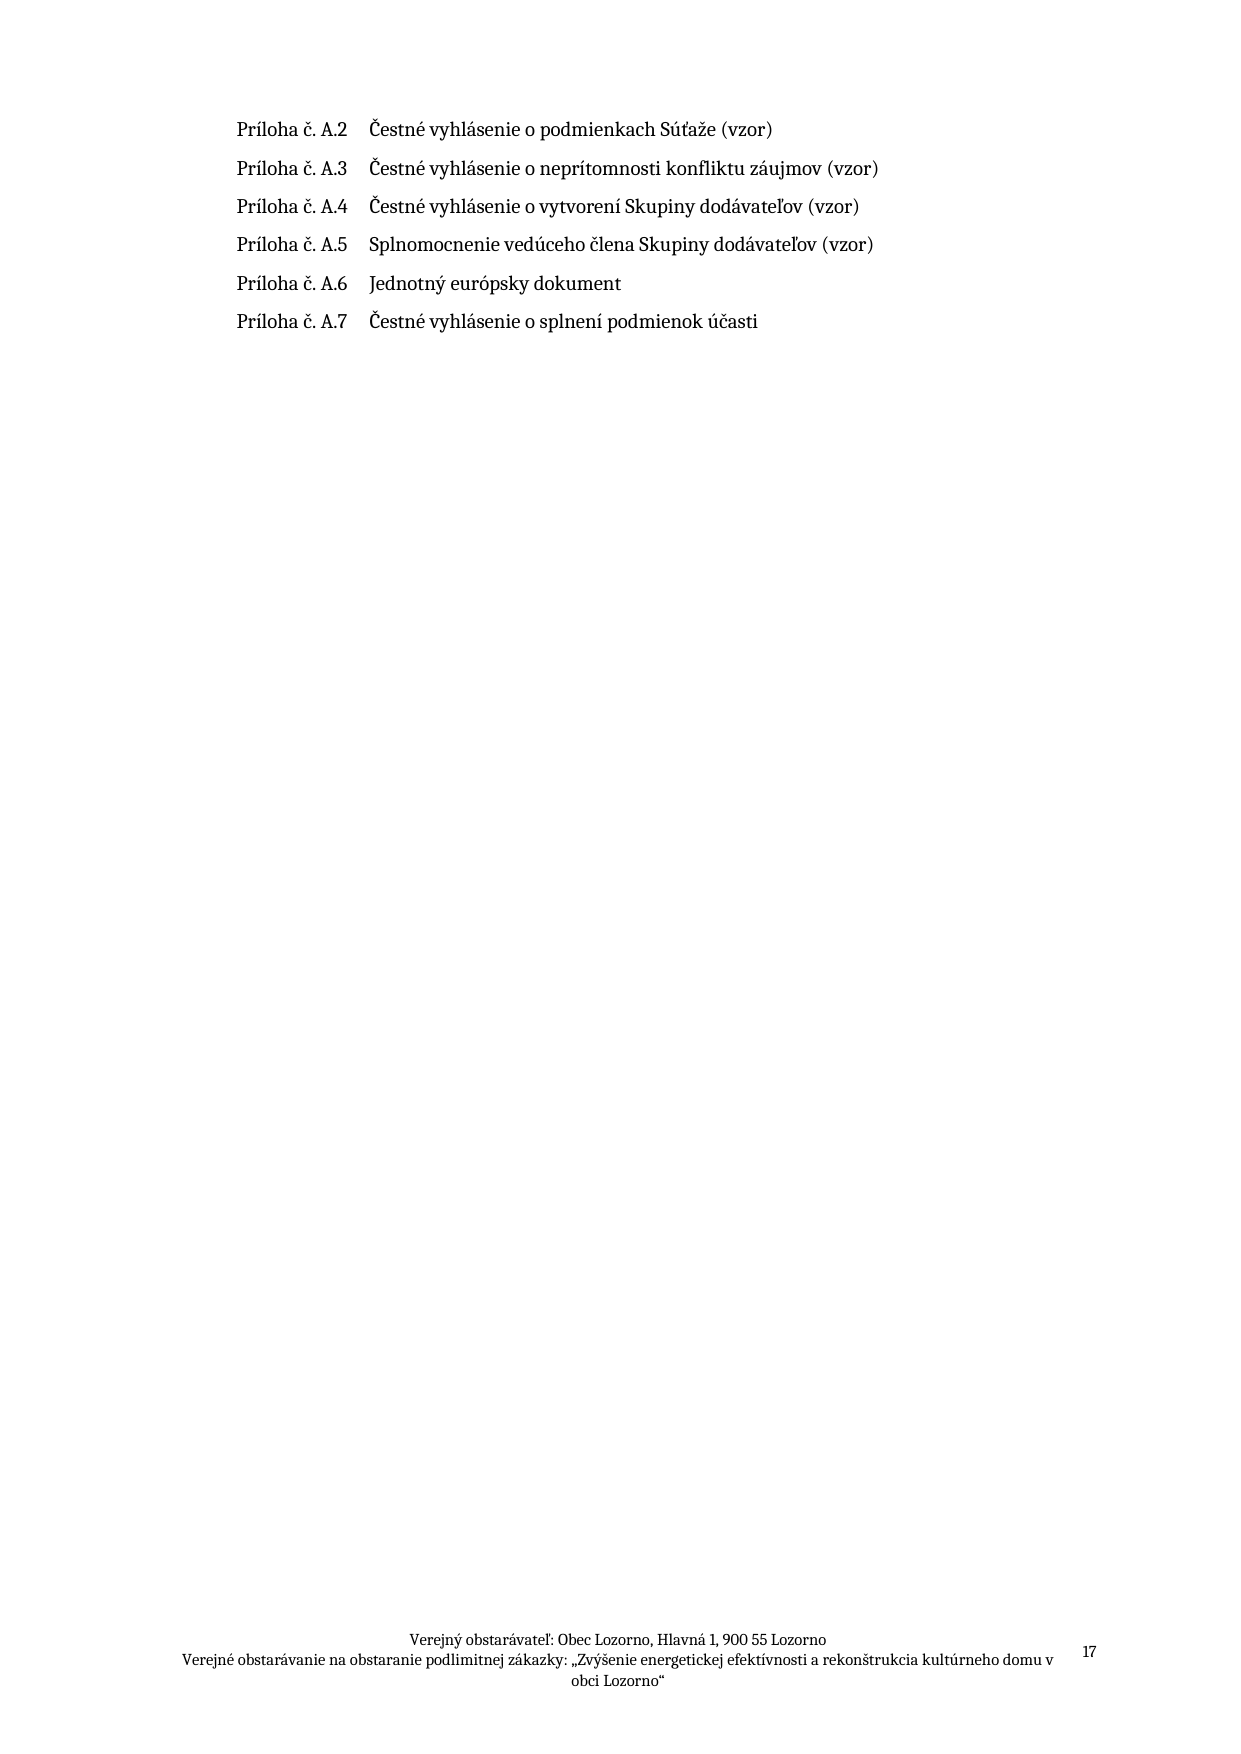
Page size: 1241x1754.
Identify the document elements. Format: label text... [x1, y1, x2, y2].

text Príloha č. A.7 Čestné vyhlásenie o splnení podmienok účasti [236, 310, 1093, 334]
text Príloha č. A.4 Čestné vyhlásenie o vytvorení Skupiny dodávateľov (vzor) [236, 195, 1093, 219]
text Príloha č. A.2 Čestné vyhlásenie o podmienkach Súťaže (vzor) [236, 118, 1093, 142]
text Príloha č. A.3 Čestné vyhlásenie o neprítomnosti konfliktu záujmov (vzor) [236, 156, 1093, 180]
text Príloha č. A.6 Jednotný európsky dokument [236, 271, 1093, 295]
text Príloha č. A.5 Splnomocnenie vedúceho člena Skupiny dodávateľov (vzor) [236, 233, 1093, 257]
